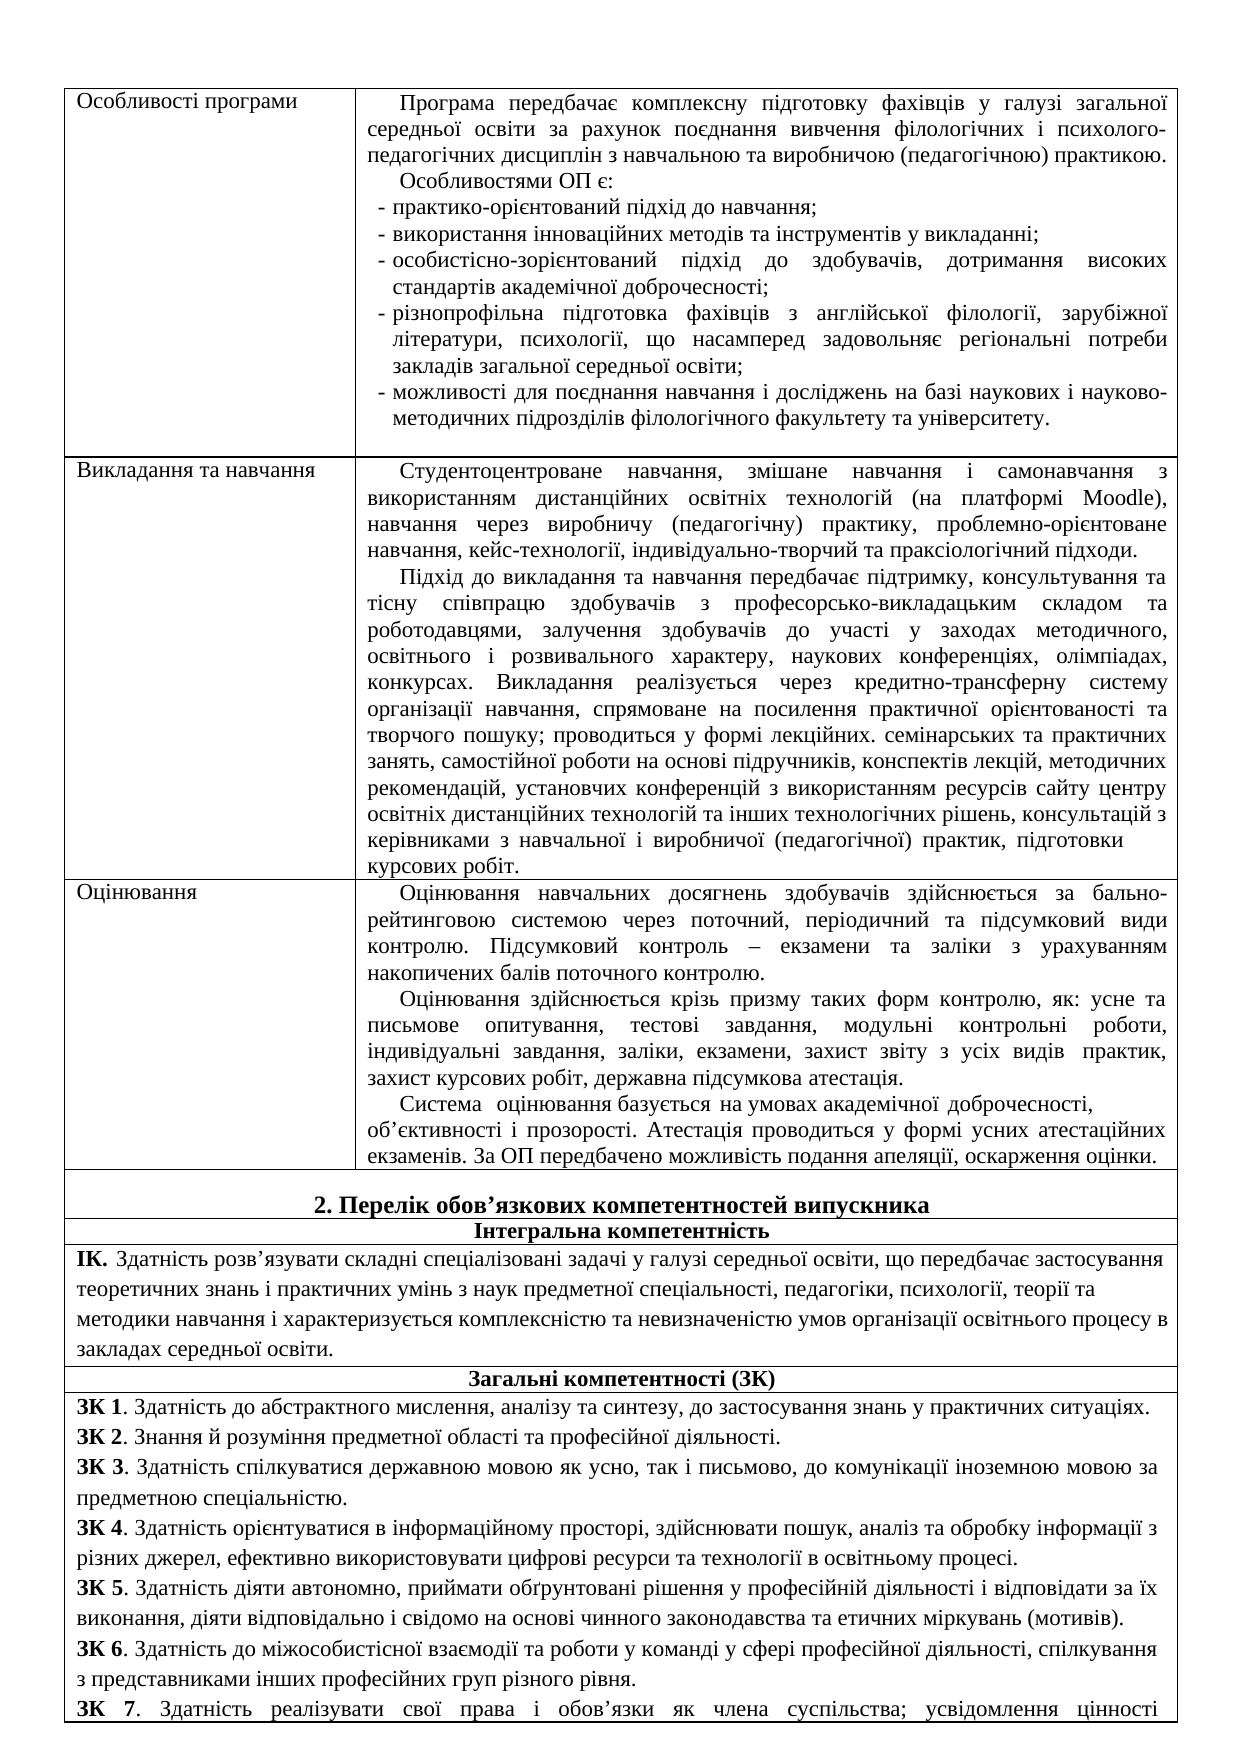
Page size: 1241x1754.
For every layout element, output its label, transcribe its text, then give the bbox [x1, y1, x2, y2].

table_cell Інтегральна компетентність [65, 1219, 1177, 1244]
table_cell Програма передбачає комплексну підготовку фахівців у галузі загальної середньої освіти за рахунок поєднання вивчення філологічних і психолого-педагогічних дисциплін з навчальною та виробничою (педагогічною) практикою. Особливостями ОП є: практико-орієнтований підхід до навчання; використання інноваційних методів та інструментів у викладанні; особистісно-зорієнтований підхід до здобувачів, дотримання високих стандартів академічної доброчесності; різнопрофільна підготовка фахівців з англійської філології, зарубіжної літератури, психології, що насамперед задовольняє регіональні потреби закладів загальної середньої освіти; можливості для поєднання навчання і досліджень на базі наукових і науково-методичних підрозділів філологічного факультету та університету. [356, 89, 1177, 456]
table_cell Оцінювання [65, 880, 355, 1169]
table_cell Оцінювання навчальних досягнень здобувачів здійснюється за бально- рейтинговою системою через поточний, періодичний та підсумковий види контролю. Підсумковий контроль – екзамени та заліки з урахуванням накопичених балів поточного контролю. Оцінювання здійснюється крізь призму таких форм контролю, як: усне та письмове опитування, тестові завдання, модульні контрольні роботи, індивідуальні завдання, заліки, екзамени, захист звіту з усіх видів практик, захист курсових робіт, державна підсумкова атестація. Система оцінювання базується на умовах академічної доброчесності, об’єктивності і прозорості. Атестація проводиться у формі усних атестаційних екзаменів. За ОП передбачено можливість подання апеляції, оскарження оцінки. [356, 880, 1177, 1169]
table_cell Особливості програми [65, 89, 355, 456]
table_cell Студентоцентроване навчання, змішане навчання і самонавчання з використанням дистанційних освітніх технологій (на платформі Moodle), навчання через виробничу (педагогічну) практику, проблемно-орієнтоване навчання, кейс-технології, індивідуально-творчий та праксіологічний підходи. Підхід до викладання та навчання передбачає підтримку, консультування та тісну співпрацю здобувачів з професорсько-викладацьким складом та роботодавцями, залучення здобувачів до участі у заходах методичного, освітнього і розвивального характеру, наукових конференціях, олімпіадах, конкурсах. Викладання реалізується через кредитно-трансферну систему організації навчання, спрямоване на посилення практичної орієнтованості та творчого пошуку; проводиться у формі лекційних. семінарських та практичних занять, самостійної роботи на основі підручників, конспектів лекцій, методичних рекомендацій, установчих конференцій з використанням ресурсів сайту центру освітніх дистанційних технологій та інших технологічних рішень, консультацій з керівниками з навчальної і виробничої (педагогічної) практик, підготовки курсових робіт. [356, 458, 1177, 878]
table_cell Викладання та навчання [65, 458, 355, 878]
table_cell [65, 1393, 1177, 1721]
table_cell ІК. Здатність розв’язувати складні спеціалізовані задачі у галузі середньої освіти, що передбачає застосування теоретичних знань і практичних умінь з наук предметної спеціальності, педагогіки, психології, теорії та методики навчання і характеризується комплексністю та невизначеністю умов організації освітнього процесу в закладах середньої освіти. [65, 1245, 1177, 1366]
table_cell 2. Перелік обов’язкових компетентностей випускника [65, 1170, 1177, 1218]
table_cell Загальні компетентності (ЗК) [65, 1367, 1177, 1392]
